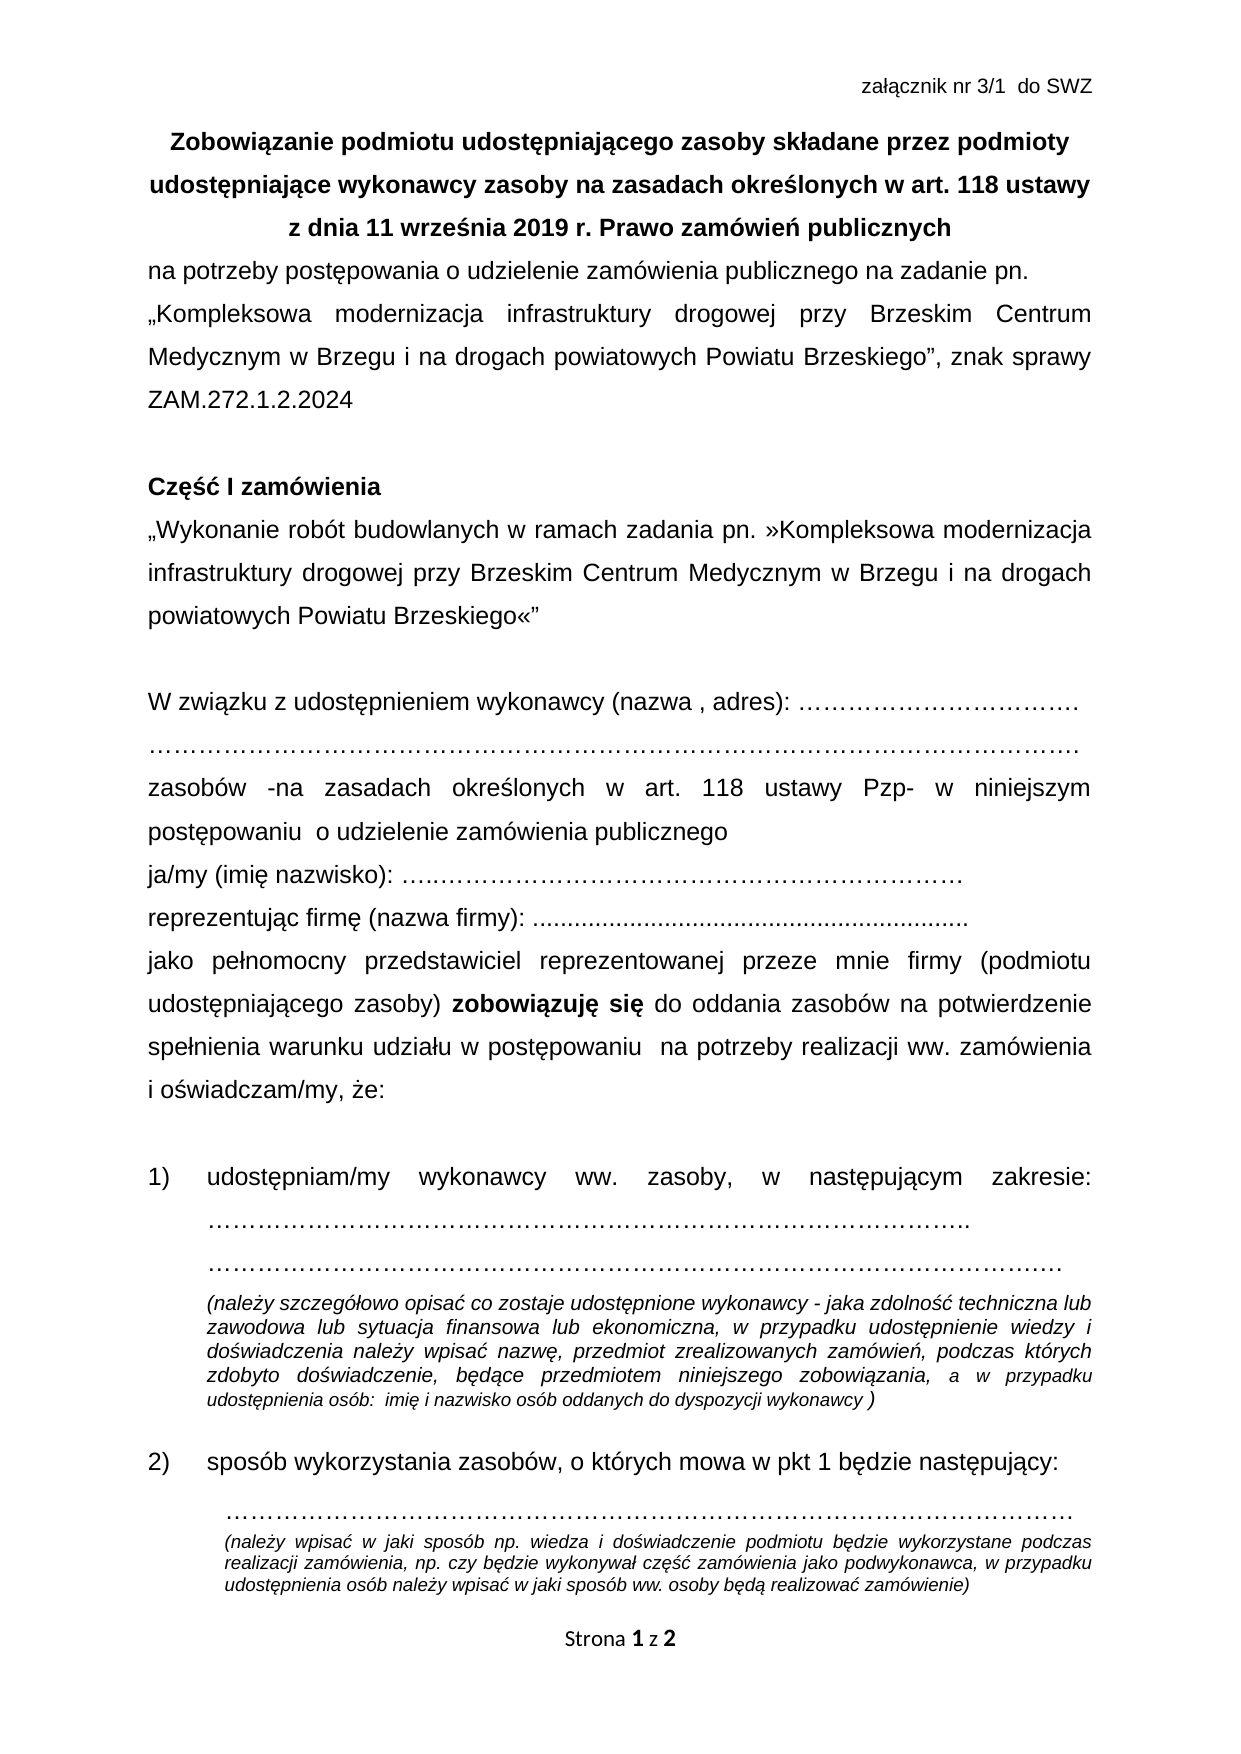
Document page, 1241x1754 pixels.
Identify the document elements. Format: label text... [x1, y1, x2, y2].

text reprezentując firmę (nazwa firmy): ............................................................... [148, 903, 1093, 932]
text (należy szczegółowo opisać co zostaje udostępnione wykonawcy - jaka zdolność techniczna lub zawodowa lub sytuacja finansowa lub ekonomiczna, w przypadku udostępnienie wiedzy i doświadczenia należy wpisać nazwę, przedmiot zrealizowanych zamówień, podczas których zdobyto doświadczenie, będące przedmiotem niniejszego zobowiązania, a w przypadku udostępnienia osób: imię i nazwisko osób oddanych do dyspozycji wykonawcy ) [207, 1291, 1093, 1411]
text (należy wpisać w jaki sposób np. wiedza i doświadczenie podmiotu będzie wykorzystane podczas realizacji zamówienia, np. czy będzie wykonywał część zamówienia jako podwykonawca, w przypadku udostępnienia osób należy wpisać w jaki sposób ww. osoby będą realizować zamówienie) [224, 1530, 1093, 1595]
text …………………………………………………………………………………………………. [148, 730, 1093, 759]
list załącznik nr 3/1 do SWZ [148, 74, 1093, 98]
text zasobów -na zasadach określonych w art. 118 ustawy Pzp- w niniejszym postępowaniu o udzielenie zamówienia publicznego [148, 773, 1093, 845]
list Zobowiązanie podmiotu udostępniającego zasoby składane przez podmioty udostępniające wykonawcy zasoby na zasadach określonych w art. 118 ustawy z dnia 11 września 2019 r. Prawo zamówień publicznych [148, 127, 1093, 242]
list sposób wykorzystania zasobów, o których mowa w pkt 1 będzie następujący: [148, 1447, 1093, 1475]
list „Kompleksowa modernizacja infrastruktury drogowej przy Brzeskim Centrum Medycznym w Brzegu i na drogach powiatowych Powiatu Brzeskiego”, znak sprawy ZAM.272.1.2.2024 [148, 299, 1093, 414]
text Część I zamówienia [148, 472, 1093, 500]
text ja/my (imię nazwisko): …..……………………………………………………… [148, 860, 1093, 888]
text ………………………………………………………………………………………… [224, 1496, 1093, 1524]
text W związku z udostępnieniem wykonawcy (nazwa , adres): ……………………………. [148, 687, 1093, 716]
list „Wykonanie robót budowlanych w ramach zadania pn. »Kompleksowa modernizacja infrastruktury drogowej przy Brzeskim Centrum Medycznym w Brzegu i na drogach powiatowych Powiatu Brzeskiego«” [148, 515, 1093, 630]
list na potrzeby postępowania o udzielenie zamówienia publicznego na zadanie pn. [148, 256, 1093, 285]
text jako pełnomocny przedstawiciel reprezentowanej przeze mnie firmy (podmiotu udostępniającego zasoby) zobowiązuję się do oddania zasobów na potwierdzenie spełnienia warunku udziału w postępowaniu na potrzeby realizacji ww. zamówienia i oświadczam/my, że: [148, 946, 1093, 1104]
list udostępniam/my wykonawcy ww. zasoby, w następującym zakresie:……………………………………………………………………………….. ……………………………………………………………………………………….… [148, 1162, 1093, 1277]
